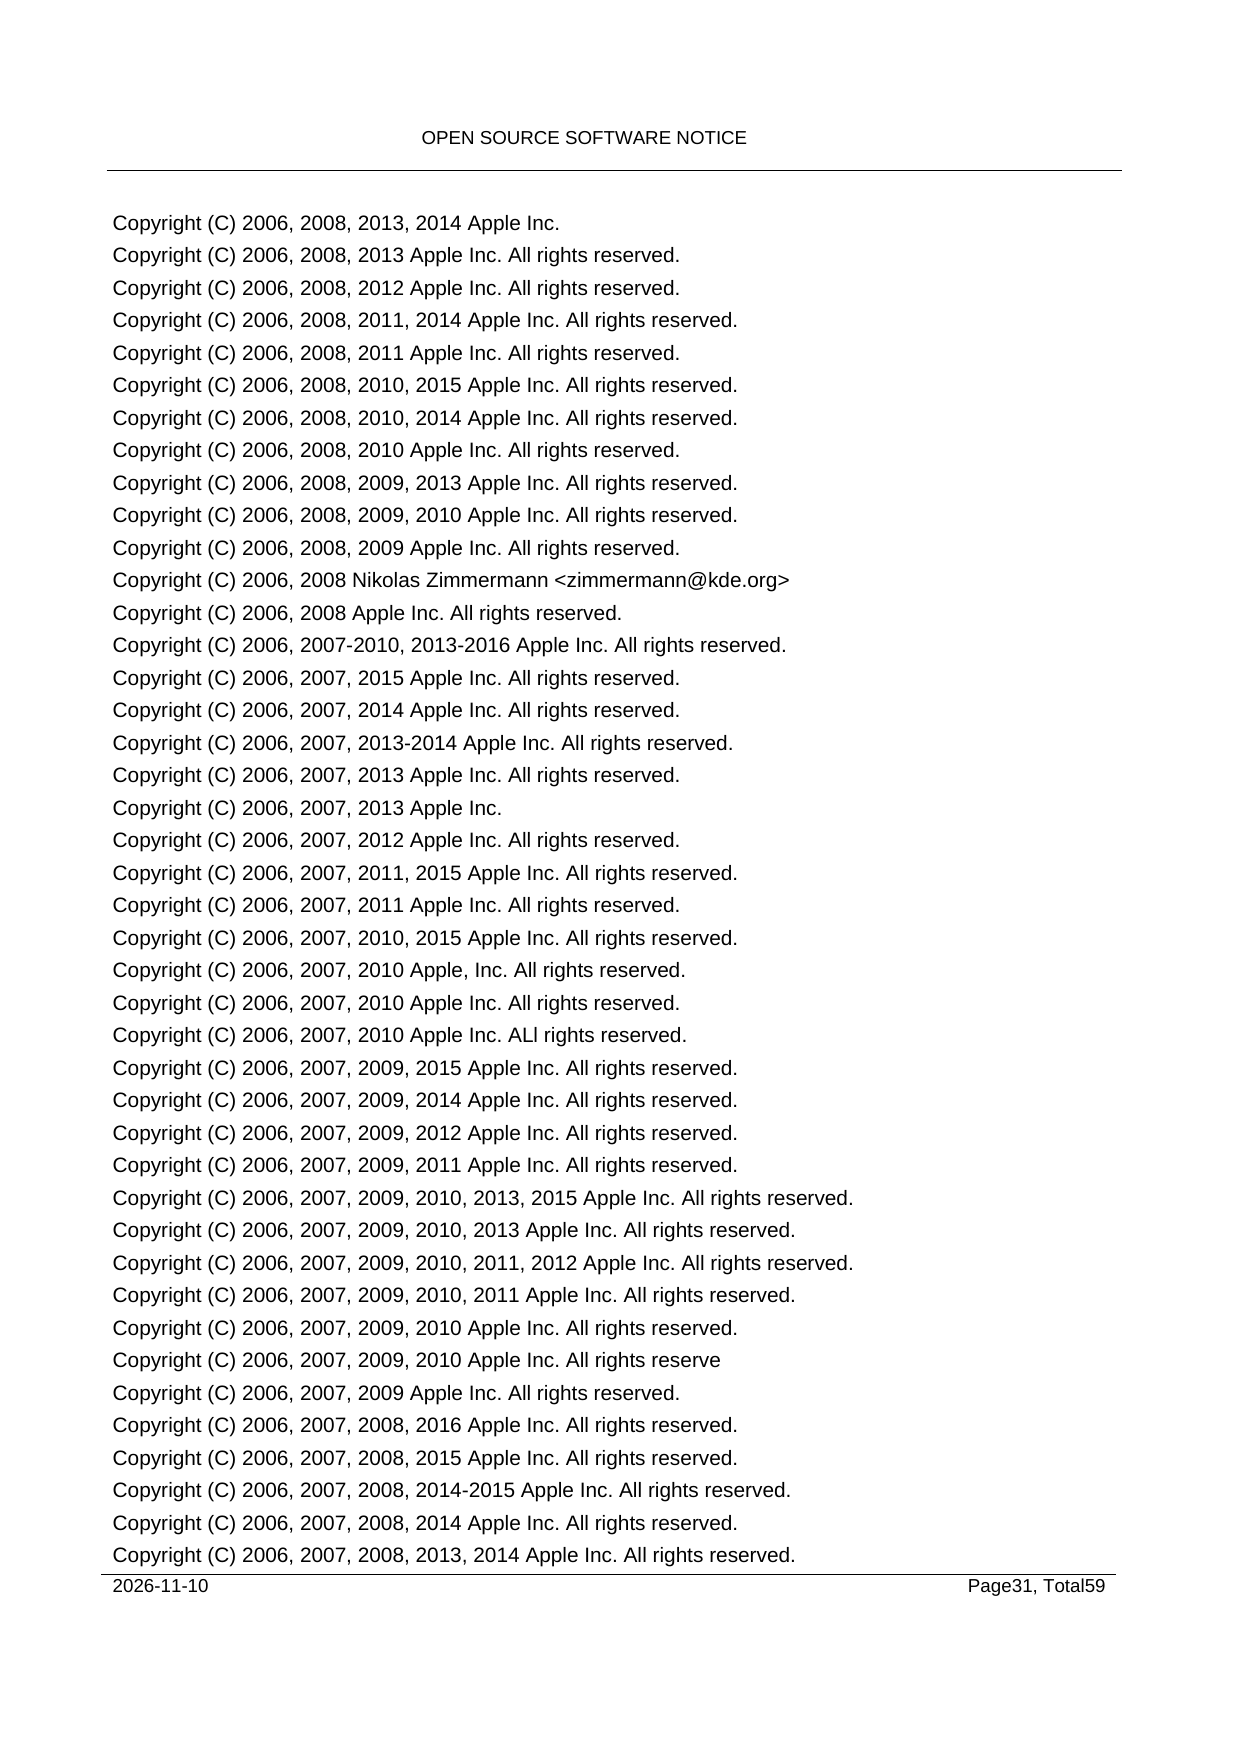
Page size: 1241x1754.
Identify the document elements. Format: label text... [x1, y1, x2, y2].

text Copyright (C) 2006, 2007, 2011 Apple Inc. All rights reserved. [112, 889, 1128, 921]
text Copyright (C) 2006, 2007, 2009, 2010, 2011 Apple Inc. All rights reserved. [112, 1279, 1128, 1311]
text Copyright (C) 2006, 2008, 2009, 2013 Apple Inc. All rights reserved. [112, 466, 1128, 499]
text Copyright (C) 2006, 2007, 2009 Apple Inc. All rights reserved. [112, 1376, 1128, 1409]
text Copyright (C) 2006, 2007, 2008, 2016 Apple Inc. All rights reserved. [112, 1409, 1128, 1441]
text Copyright (C) 2006, 2008, 2011 Apple Inc. All rights reserved. [112, 336, 1128, 369]
text Copyright (C) 2006, 2007, 2013-2014 Apple Inc. All rights reserved. [112, 726, 1128, 759]
text Copyright (C) 2006, 2008, 2009 Apple Inc. All rights reserved. [112, 531, 1128, 564]
text Copyright (C) 2006, 2007, 2009, 2010, 2013 Apple Inc. All rights reserved. [112, 1214, 1128, 1246]
text Copyright (C) 2006, 2007, 2009, 2010 Apple Inc. All rights reserve [112, 1344, 1128, 1376]
text Copyright (C) 2006, 2008, 2010, 2014 Apple Inc. All rights reserved. [112, 401, 1128, 434]
text Copyright (C) 2006, 2008, 2013, 2014 Apple Inc. [112, 206, 1128, 239]
text Copyright (C) 2006, 2007, 2010 Apple, Inc. All rights reserved. [112, 954, 1128, 986]
text Copyright (C) 2006, 2007, 2009, 2014 Apple Inc. All rights reserved. [112, 1084, 1128, 1116]
text Copyright (C) 2006, 2008, 2009, 2010 Apple Inc. All rights reserved. [112, 499, 1128, 531]
text Copyright (C) 2006, 2008, 2013 Apple Inc. All rights reserved. [112, 239, 1128, 271]
text Copyright (C) 2006, 2008, 2010 Apple Inc. All rights reserved. [112, 434, 1128, 466]
text Copyright (C) 2006, 2007, 2008, 2014-2015 Apple Inc. All rights reserved. [112, 1474, 1128, 1506]
text Copyright (C) 2006, 2008, 2012 Apple Inc. All rights reserved. [112, 271, 1128, 304]
text Copyright (C) 2006, 2007, 2009, 2015 Apple Inc. All rights reserved. [112, 1051, 1128, 1084]
text Copyright (C) 2006, 2008 Nikolas Zimmermann <zimmermann@kde.org> [112, 564, 1128, 596]
text Copyright (C) 2006, 2007, 2008, 2014 Apple Inc. All rights reserved. [112, 1506, 1128, 1539]
text Copyright (C) 2006, 2007-2010, 2013-2016 Apple Inc. All rights reserved. [112, 629, 1128, 661]
text Copyright (C) 2006, 2007, 2012 Apple Inc. All rights reserved. [112, 824, 1128, 856]
text Copyright (C) 2006, 2007, 2013 Apple Inc. [112, 791, 1128, 824]
text Copyright (C) 2006, 2007, 2009, 2011 Apple Inc. All rights reserved. [112, 1149, 1128, 1181]
text Copyright (C) 2006, 2007, 2015 Apple Inc. All rights reserved. [112, 661, 1128, 694]
text Copyright (C) 2006, 2007, 2014 Apple Inc. All rights reserved. [112, 694, 1128, 726]
text Copyright (C) 2006, 2007, 2009, 2012 Apple Inc. All rights reserved. [112, 1116, 1128, 1149]
text Copyright (C) 2006, 2007, 2010 Apple Inc. All rights reserved. [112, 986, 1128, 1019]
text Copyright (C) 2006, 2007, 2013 Apple Inc. All rights reserved. [112, 759, 1128, 791]
text Copyright (C) 2006, 2008, 2011, 2014 Apple Inc. All rights reserved. [112, 304, 1128, 336]
text Copyright (C) 2006, 2007, 2010 Apple Inc. ALl rights reserved. [112, 1019, 1128, 1051]
text Copyright (C) 2006, 2007, 2011, 2015 Apple Inc. All rights reserved. [112, 856, 1128, 889]
text Copyright (C) 2006, 2007, 2009, 2010, 2011, 2012 Apple Inc. All rights reserved. [112, 1246, 1128, 1279]
text Copyright (C) 2006, 2007, 2009, 2010, 2013, 2015 Apple Inc. All rights reserved. [112, 1181, 1128, 1214]
text Copyright (C) 2006, 2007, 2008, 2015 Apple Inc. All rights reserved. [112, 1441, 1128, 1474]
text Copyright (C) 2006, 2007, 2010, 2015 Apple Inc. All rights reserved. [112, 921, 1128, 954]
text Copyright (C) 2006, 2007, 2008, 2013, 2014 Apple Inc. All rights reserved. [112, 1539, 1128, 1571]
text Copyright (C) 2006, 2008, 2010, 2015 Apple Inc. All rights reserved. [112, 369, 1128, 401]
text Copyright (C) 2006, 2007, 2009, 2010 Apple Inc. All rights reserved. [112, 1311, 1128, 1344]
text Copyright (C) 2006, 2008 Apple Inc. All rights reserved. [112, 596, 1128, 629]
